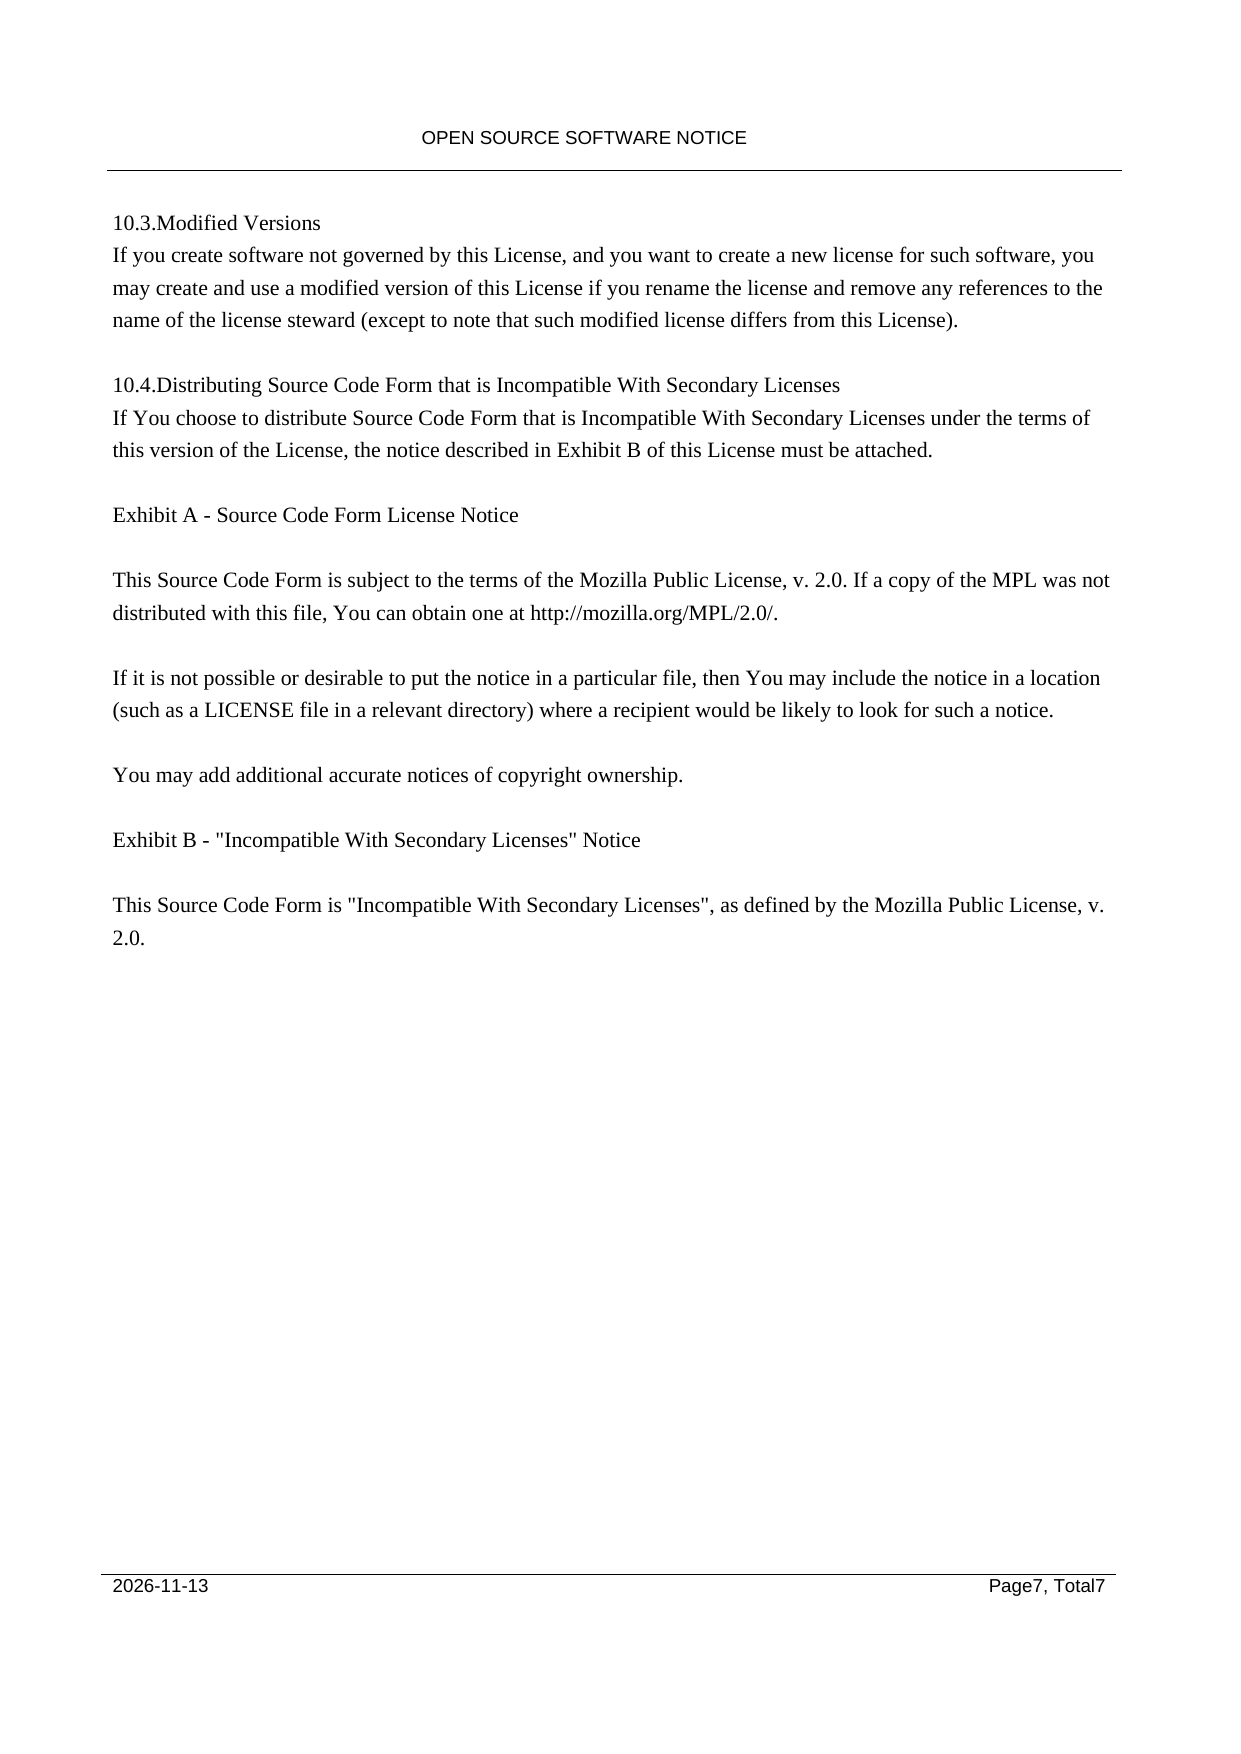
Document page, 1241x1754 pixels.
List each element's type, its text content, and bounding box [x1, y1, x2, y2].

text If You choose to distribute Source Code Form that is Incompatible With Secondary Licenses under the terms of this version of the License, the notice described in Exhibit B of this License must be attached. [112, 401, 1128, 466]
text If you create software not governed by this License, and you want to create a new license for such software, you may create and use a modified version of this License if you rename the license and remove any references to the name of the license steward (except to note that such modified license differs from this License). [112, 239, 1128, 336]
text 10.4.Distributing Source Code Form that is Incompatible With Secondary Licenses [112, 369, 1128, 401]
text This Source Code Form is "Incompatible With Secondary Licenses", as defined by the Mozilla Public License, v. 2.0. [112, 889, 1128, 954]
text Exhibit A - Source Code Form License Notice [112, 499, 1128, 531]
text 10.3.Modified Versions [112, 206, 1128, 239]
text This Source Code Form is subject to the terms of the Mozilla Public License, v. 2.0. If a copy of the MPL was not distributed with this file, You can obtain one at http://mozilla.org/MPL/2.0/. [112, 564, 1128, 629]
text If it is not possible or desirable to put the notice in a particular file, then You may include the notice in a location (such as a LICENSE file in a relevant directory) where a recipient would be likely to look for such a notice. [112, 661, 1128, 726]
text Exhibit B - "Incompatible With Secondary Licenses" Notice [112, 824, 1128, 856]
text You may add additional accurate notices of copyright ownership. [112, 759, 1128, 791]
